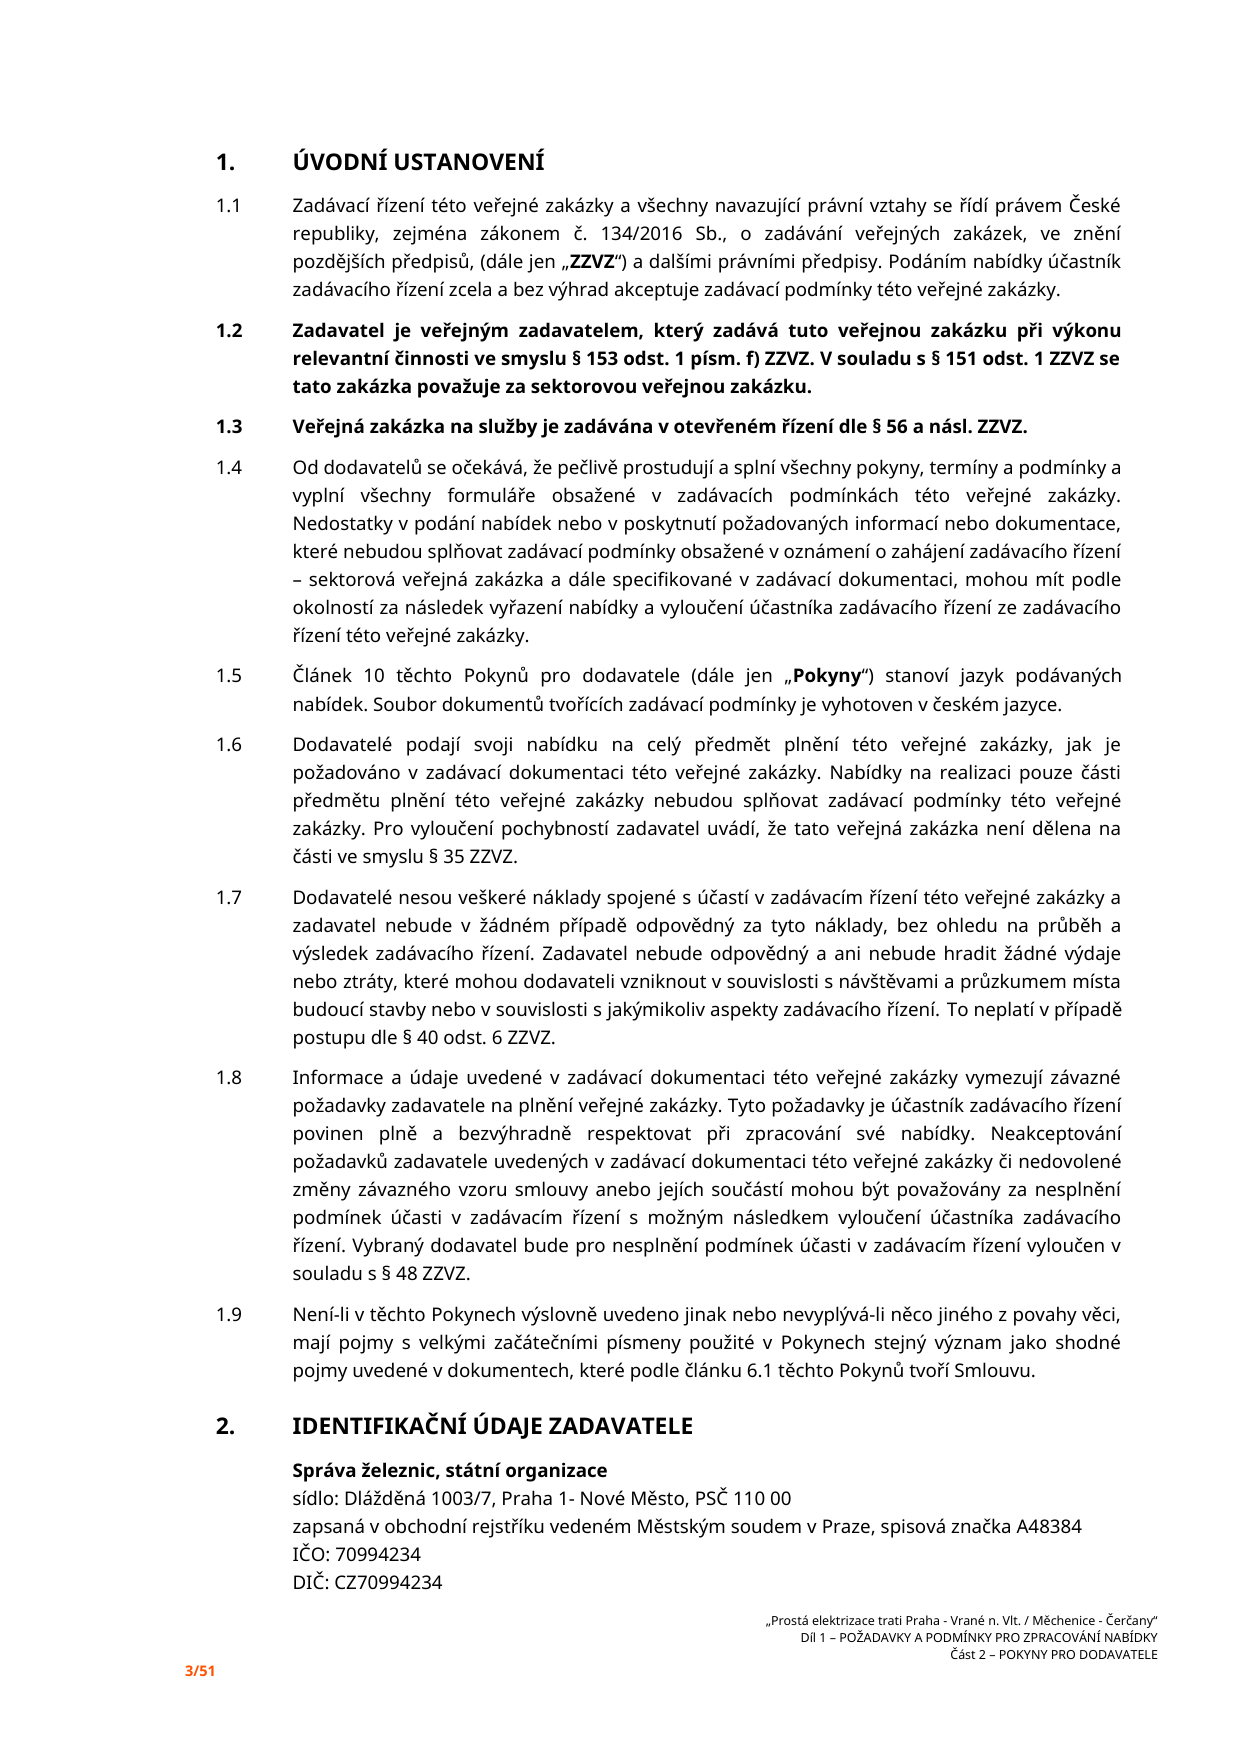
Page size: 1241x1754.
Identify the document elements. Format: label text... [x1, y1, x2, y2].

text DIČ: CZ70994234 [292, 1569, 1122, 1595]
text Informace a údaje uvedené v zadávací dokumentaci této veřejné zakázky vymezují závazné požadavky zadavatele na plnění veřejné zakázky. Tyto požadavky je účastník zadávacího řízení povinen plně a bezvýhradně respektovat při zpracování své nabídky. Neakceptování požadavků zadavatele uvedených v zadávací dokumentaci této veřejné zakázky či nedovolené změny závazného vzoru smlouvy anebo jejích součástí mohou být považovány za nesplnění podmínek účasti v zadávacím řízení s možným následkem vyloučení účastníka zadávacího řízení. Vybraný dodavatel bude pro nesplnění podmínek účasti v zadávacím řízení vyloučen v souladu s § 48 ZZVZ. [216, 1064, 1122, 1286]
text Dodavatelé nesou veškeré náklady spojené s účastí v zadávacím řízení této veřejné zakázky a zadavatel nebude v žádném případě odpovědný za tyto náklady, bez ohledu na průběh a výsledek zadávacího řízení. Zadavatel nebude odpovědný a ani nebude hradit žádné výdaje nebo ztráty, které mohou dodavateli vzniknout v souvislosti s návštěvami a průzkumem místa budoucí stavby nebo v souvislosti s jakýmikoliv aspekty zadávacího řízení. To neplatí v případě postupu dle § 40 odst. 6 ZZVZ. [216, 884, 1122, 1049]
text zapsaná v obchodní rejstříku vedeném Městským soudem v Praze, spisová značka A48384 [292, 1513, 1122, 1539]
text Správa železnic, státní organizace [292, 1457, 1122, 1483]
text sídlo: Dlážděná 1003/7, Praha 1- Nové Město, PSČ 110 00 [292, 1485, 1122, 1511]
text Není-li v těchto Pokynech výslovně uvedeno jinak nebo nevyplývá-li něco jiného z povahy věci, mají pojmy s velkými začátečními písmeny použité v Pokynech stejný význam jako shodné pojmy uvedené v dokumentech, které podle článku 6.1 těchto Pokynů tvoří Smlouvu. [216, 1301, 1122, 1383]
text Od dodavatelů se očekává, že pečlivě prostudují a splní všechny pokyny, termíny a podmínky a vyplní všechny formuláře obsažené v zadávacích podmínkách této veřejné zakázky. Nedostatky v podání nabídek nebo v poskytnutí požadovaných informací nebo dokumentace, které nebudou splňovat zadávací podmínky obsažené v oznámení o zahájení zadávacího řízení – sektorová veřejná zakázka a dále specifikované v zadávací dokumentaci, mohou mít podle okolností za následek vyřazení nabídky a vyloučení účastníka zadávacího řízení ze zadávacího řízení této veřejné zakázky. [216, 454, 1122, 648]
text Veřejná zakázka na služby je zadávána v otevřeném řízení dle § 56 a násl. ZZVZ. [216, 414, 1122, 439]
text Zadávací řízení této veřejné zakázky a všechny navazující právní vztahy se řídí právem České republiky, zejména zákonem č. 134/2016 Sb., o zadávání veřejných zakázek, ve znění pozdějších předpisů, (dále jen „ZZVZ“) a dalšími právními předpisy. Podáním nabídky účastník zadávacího řízení zcela a bez výhrad akceptuje zadávací podmínky této veřejné zakázky. [216, 192, 1122, 302]
text IČO: 70994234 [292, 1541, 1122, 1567]
text Dodavatelé podají svoji nabídku na celý předmět plnění této veřejné zakázky, jak je požadováno v zadávací dokumentaci této veřejné zakázky. Nabídky na realizaci pouze části předmětu plnění této veřejné zakázky nebudou splňovat zadávací podmínky této veřejné zakázky. Pro vyloučení pochybností zadavatel uvádí, že tato veřejná zakázka není dělena na části ve smyslu § 35 ZZVZ. [216, 731, 1122, 869]
text Zadavatel je veřejným zadavatelem, který zadává tuto veřejnou zakázku při výkonu relevantní činnosti ve smyslu § 153 odst. 1 písm. f) ZZVZ. V souladu s § 151 odst. 1 ZZVZ se tato zakázka považuje za sektorovou veřejnou zakázku. [216, 317, 1122, 399]
text ÚVODNÍ USTANOVENÍ [216, 146, 1122, 177]
text Článek 10 těchto Pokynů pro dodavatele (dále jen „Pokyny“) stanoví jazyk podávaných nabídek. Soubor dokumentů tvořících zadávací podmínky je vyhotoven v českém jazyce. [216, 663, 1122, 716]
text IDENTIFIKAČNÍ ÚDAJE ZADAVATELE [216, 1410, 1122, 1442]
